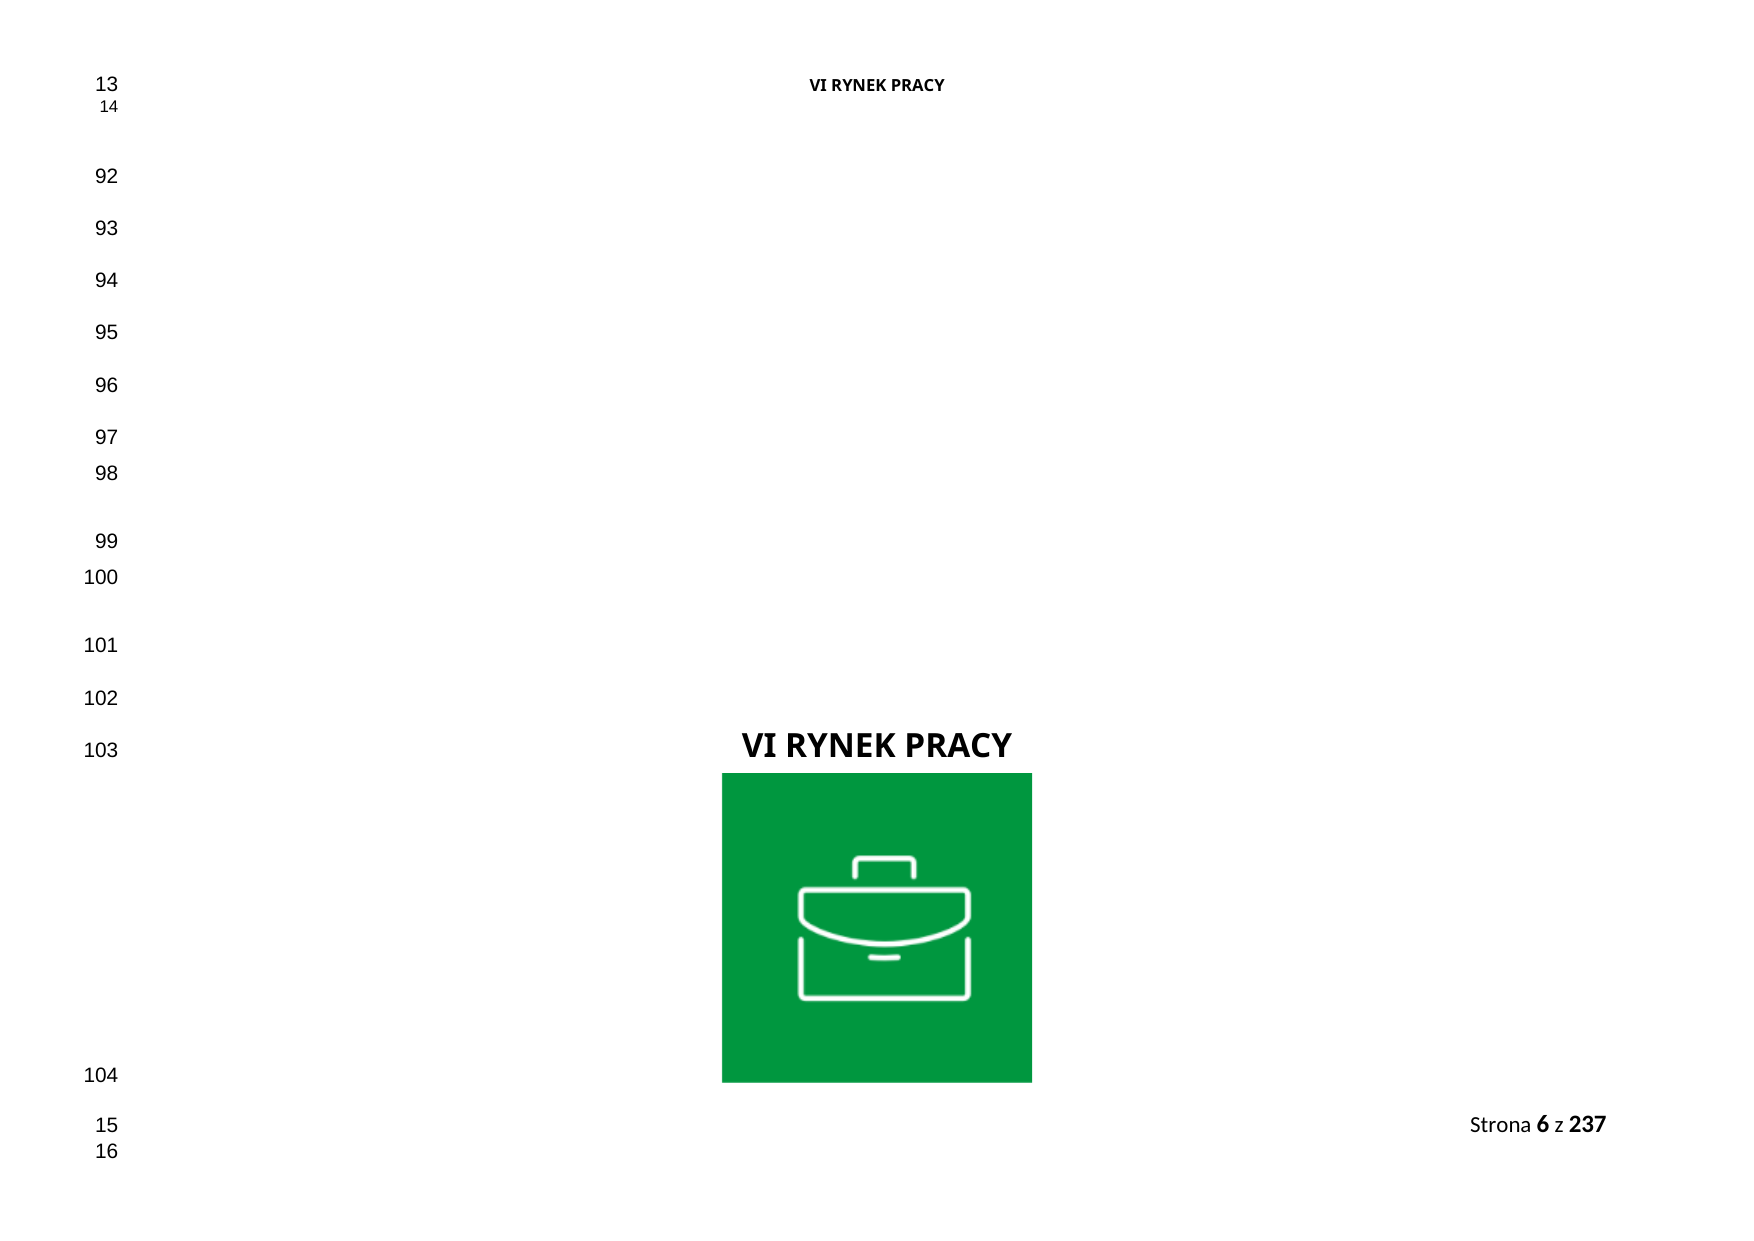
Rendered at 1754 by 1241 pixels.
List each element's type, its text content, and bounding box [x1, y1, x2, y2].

text VI RYNEK PRACY [148, 722, 1606, 767]
